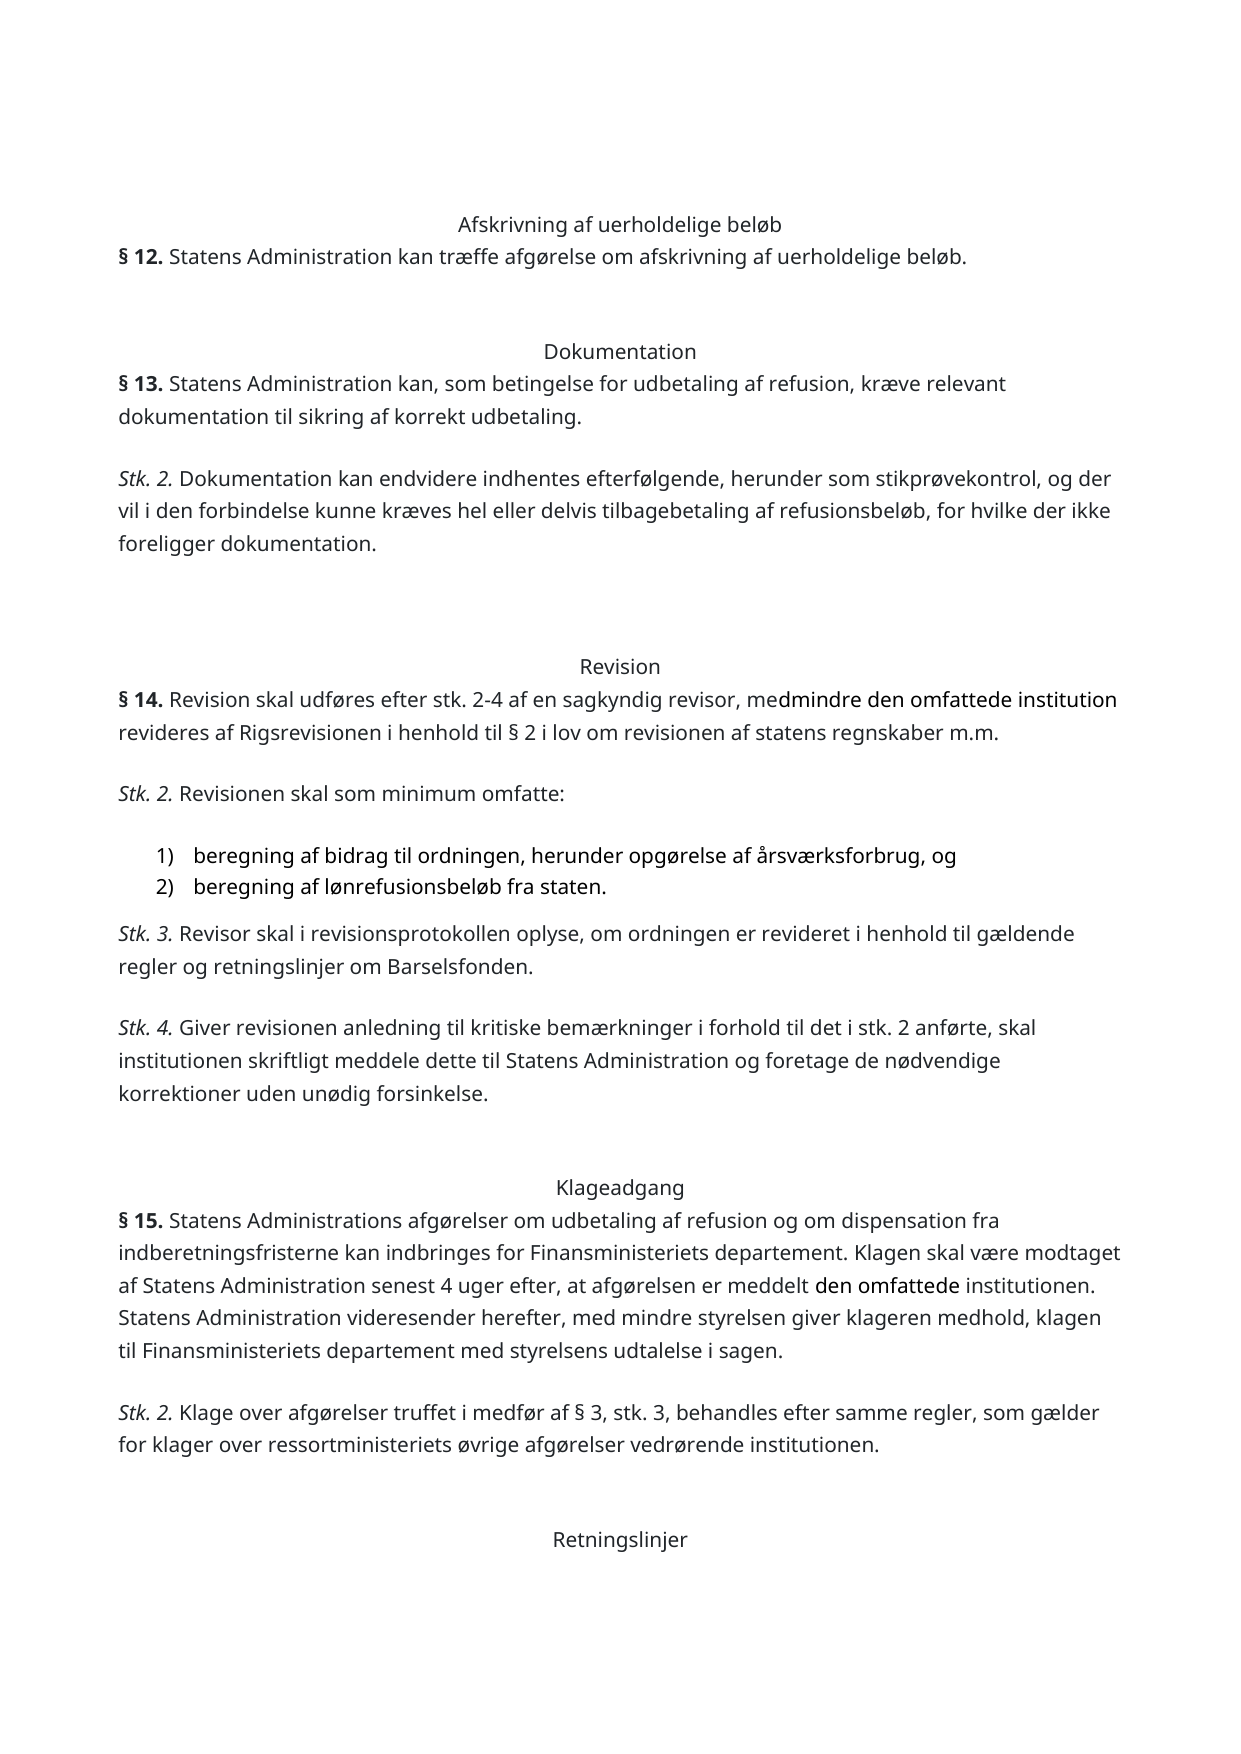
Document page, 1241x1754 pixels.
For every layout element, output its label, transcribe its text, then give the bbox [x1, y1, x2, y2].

text § 13. Statens Administration kan, som betingelse for udbetaling af refusion, kræve relevant dokumentation til sikring af korrekt udbetaling. [118, 369, 1122, 430]
text Stk. 2. Revisionen skal som minimum omfatte: [118, 779, 1122, 808]
list beregning af bidrag til ordningen, herunder opgørelse af årsværksforbrug, og [156, 841, 1122, 870]
text Stk. 2. Klage over afgørelser truffet i medfør af § 3, stk. 3, behandles efter samme regler, som gælder for klager over ressortministeriets øvrige afgørelser vedrørende institutionen. [118, 1398, 1122, 1459]
text § 14. Revision skal udføres efter stk. 2-4 af en sagkyndig revisor, medmindre den omfattede institution revideres af Rigsrevisionen i henhold til § 2 i lov om revisionen af statens regnskaber m.m. [118, 685, 1122, 746]
text Dokumentation [118, 337, 1122, 365]
text § 12. Statens Administration kan træffe afgørelse om afskrivning af uerholdelige beløb. [118, 242, 1122, 271]
text Stk. 4. Giver revisionen anledning til kritiske bemærkninger i forhold til det i stk. 2 anførte, skal institutionen skriftligt meddele dette til Statens Administration og foretage de nødvendige korrektioner uden unødig forsinkelse. [118, 1013, 1122, 1107]
text Afskrivning af uerholdelige beløb [118, 210, 1122, 238]
text Stk. 2. Dokumentation kan endvidere indhentes efterfølgende, herunder som stikprøvekontrol, og der vil i den forbindelse kunne kræves hel eller delvis tilbagebetaling af refusionsbeløb, for hvilke der ikke foreligger dokumentation. [118, 464, 1122, 557]
text § 15. Statens Administrations afgørelser om udbetaling af refusion og om dispensation fra indberetningsfristerne kan indbringes for Finansministeriets departement. Klagen skal være modtaget af Statens Administration senest 4 uger efter, at afgørelsen er meddelt den omfattede institutionen. Statens Administration videresender herefter, med mindre styrelsen giver klageren medhold, klagen til Finansministeriets departement med styrelsens udtalelse i sagen. [118, 1206, 1122, 1364]
text Retningslinjer [118, 1525, 1122, 1553]
list beregning af lønrefusionsbeløb fra staten. [156, 872, 1122, 900]
text Revision [118, 652, 1122, 681]
text Stk. 3. Revisor skal i revisionsprotokollen oplyse, om ordningen er revideret i henhold til gældende regler og retningslinjer om Barselsfonden. [118, 919, 1122, 980]
text Klageadgang [118, 1173, 1122, 1202]
